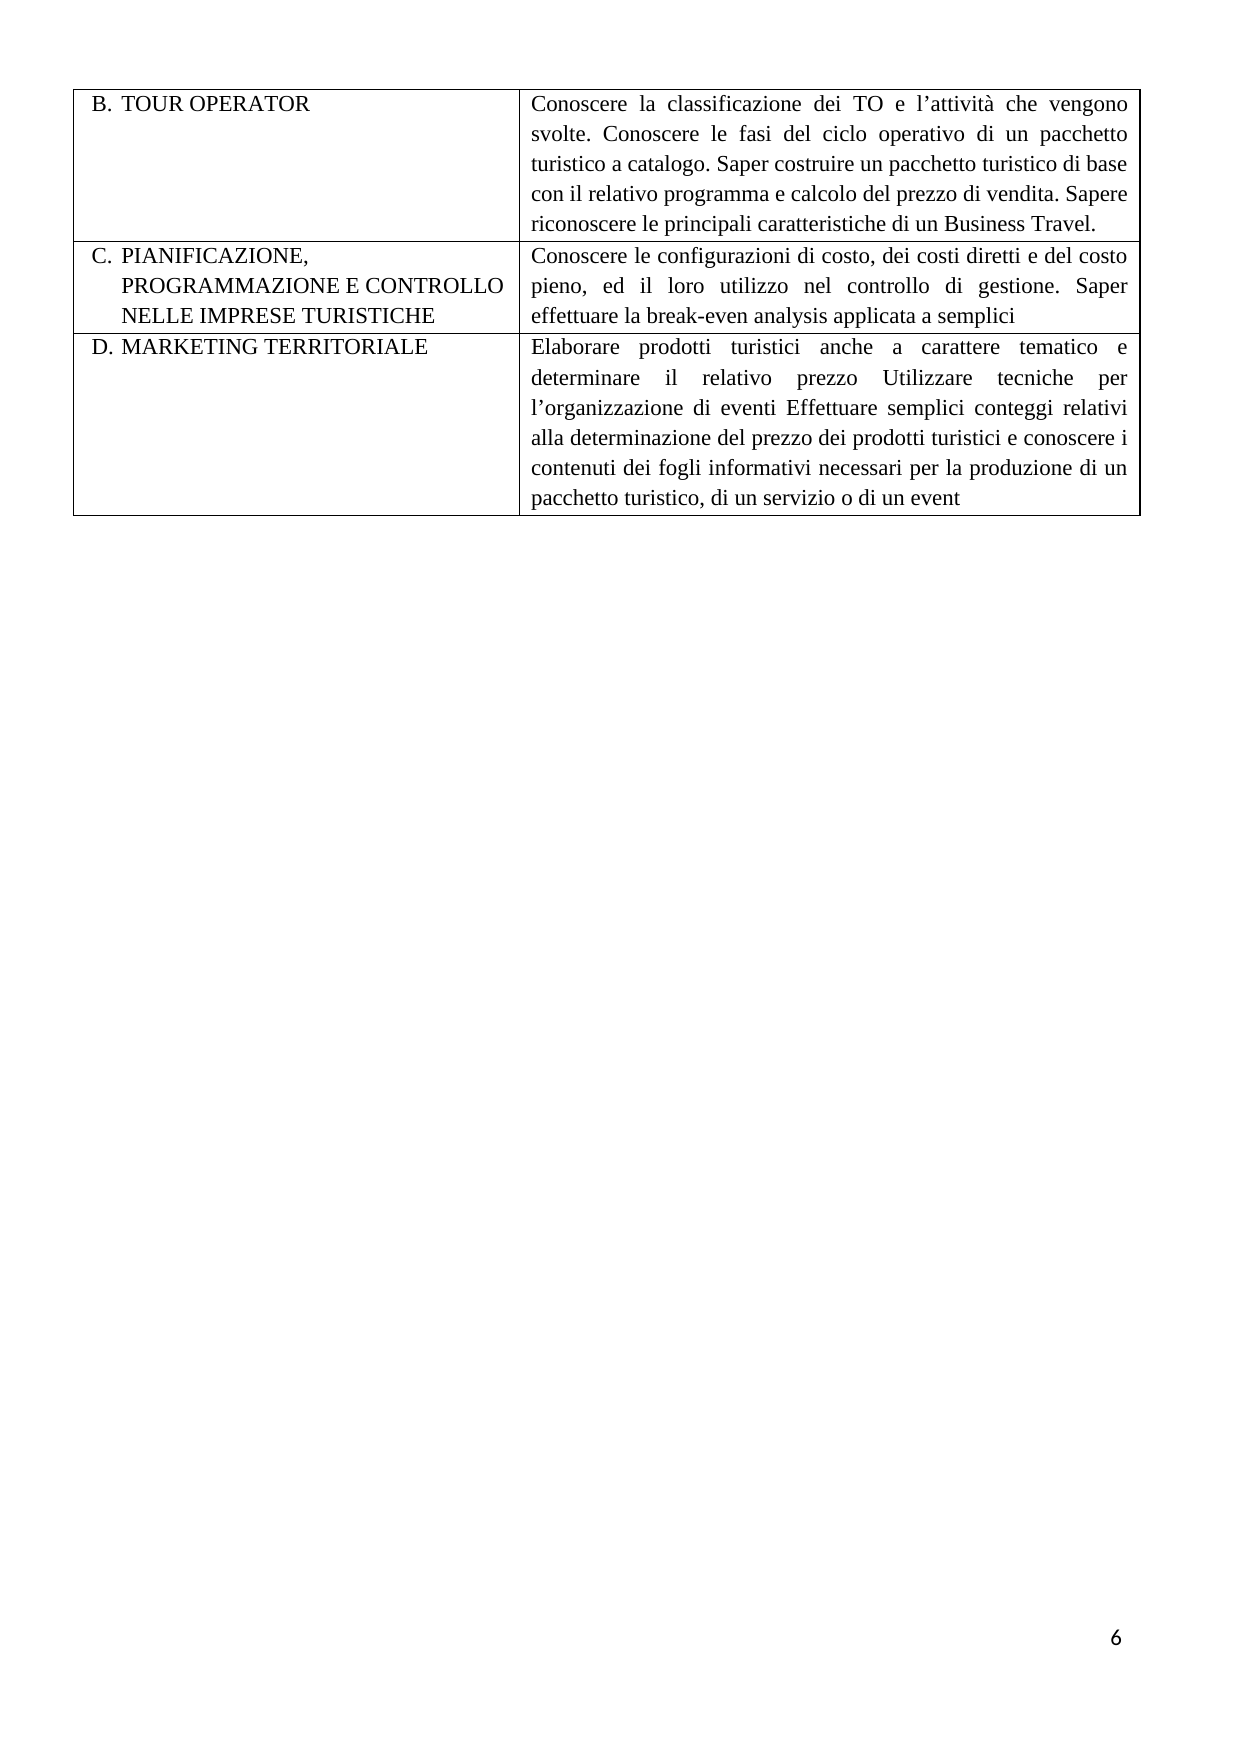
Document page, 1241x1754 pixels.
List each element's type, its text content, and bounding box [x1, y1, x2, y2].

table_cell PIANIFICAZIONE, PROGRAMMAZIONE E CONTROLLO NELLE IMPRESE TURISTICHE [74, 242, 519, 332]
table_cell Conoscere la classificazione dei TO e l’attività che vengono svolte. Conoscere le fasi del ciclo operativo di un pacchetto turistico a catalogo. Saper costruire un pacchetto turistico di base con il relativo programma e calcolo del prezzo di vendita. Sapere riconoscere le principali caratteristiche di un Business Travel. [520, 90, 1139, 241]
table_cell Conoscere le configurazioni di costo, dei costi diretti e del costo pieno, ed il loro utilizzo nel controllo di gestione. Saper effettuare la break-even analysis applicata a semplici [520, 242, 1139, 332]
table_cell Elaborare prodotti turistici anche a carattere tematico e determinare il relativo prezzo Utilizzare tecniche per l’organizzazione di eventi Effettuare semplici conteggi relativi alla determinazione del prezzo dei prodotti turistici e conoscere i contenuti dei fogli informativi necessari per la produzione di un pacchetto turistico, di un servizio o di un event [520, 334, 1139, 515]
table_cell MARKETING TERRITORIALE [74, 334, 519, 515]
table_cell TOUR OPERATOR [74, 90, 519, 241]
